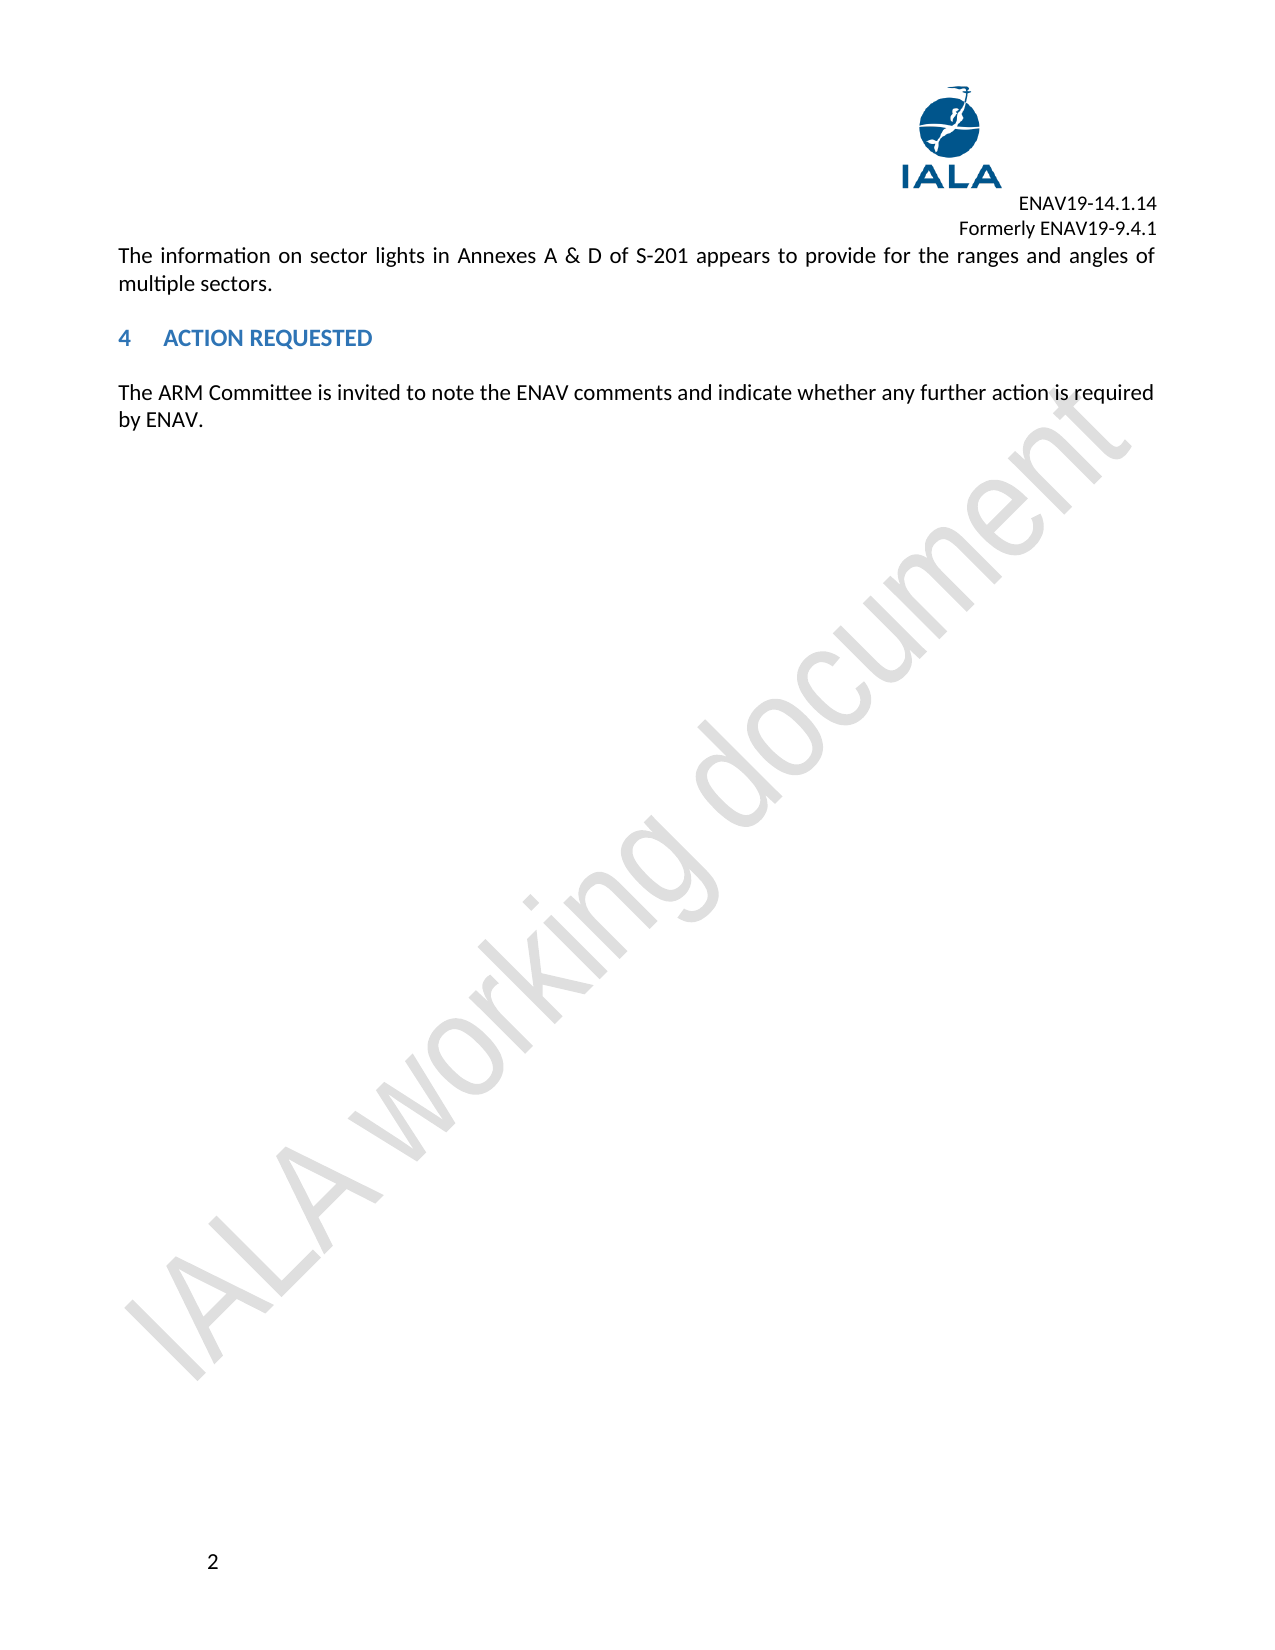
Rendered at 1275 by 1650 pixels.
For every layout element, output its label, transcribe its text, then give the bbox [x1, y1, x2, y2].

list The information on sector lights in Annexes A & D of S-201 appears to provide for the ranges and angles of multiple sectors. [118, 241, 1157, 297]
text The ARM Committee is invited to note the ENAV comments and indicate whether any further action is required by ENAV. [118, 378, 1157, 434]
picture [879, 75, 1019, 211]
subtitle ACTION REQUESTED [118, 322, 1157, 353]
